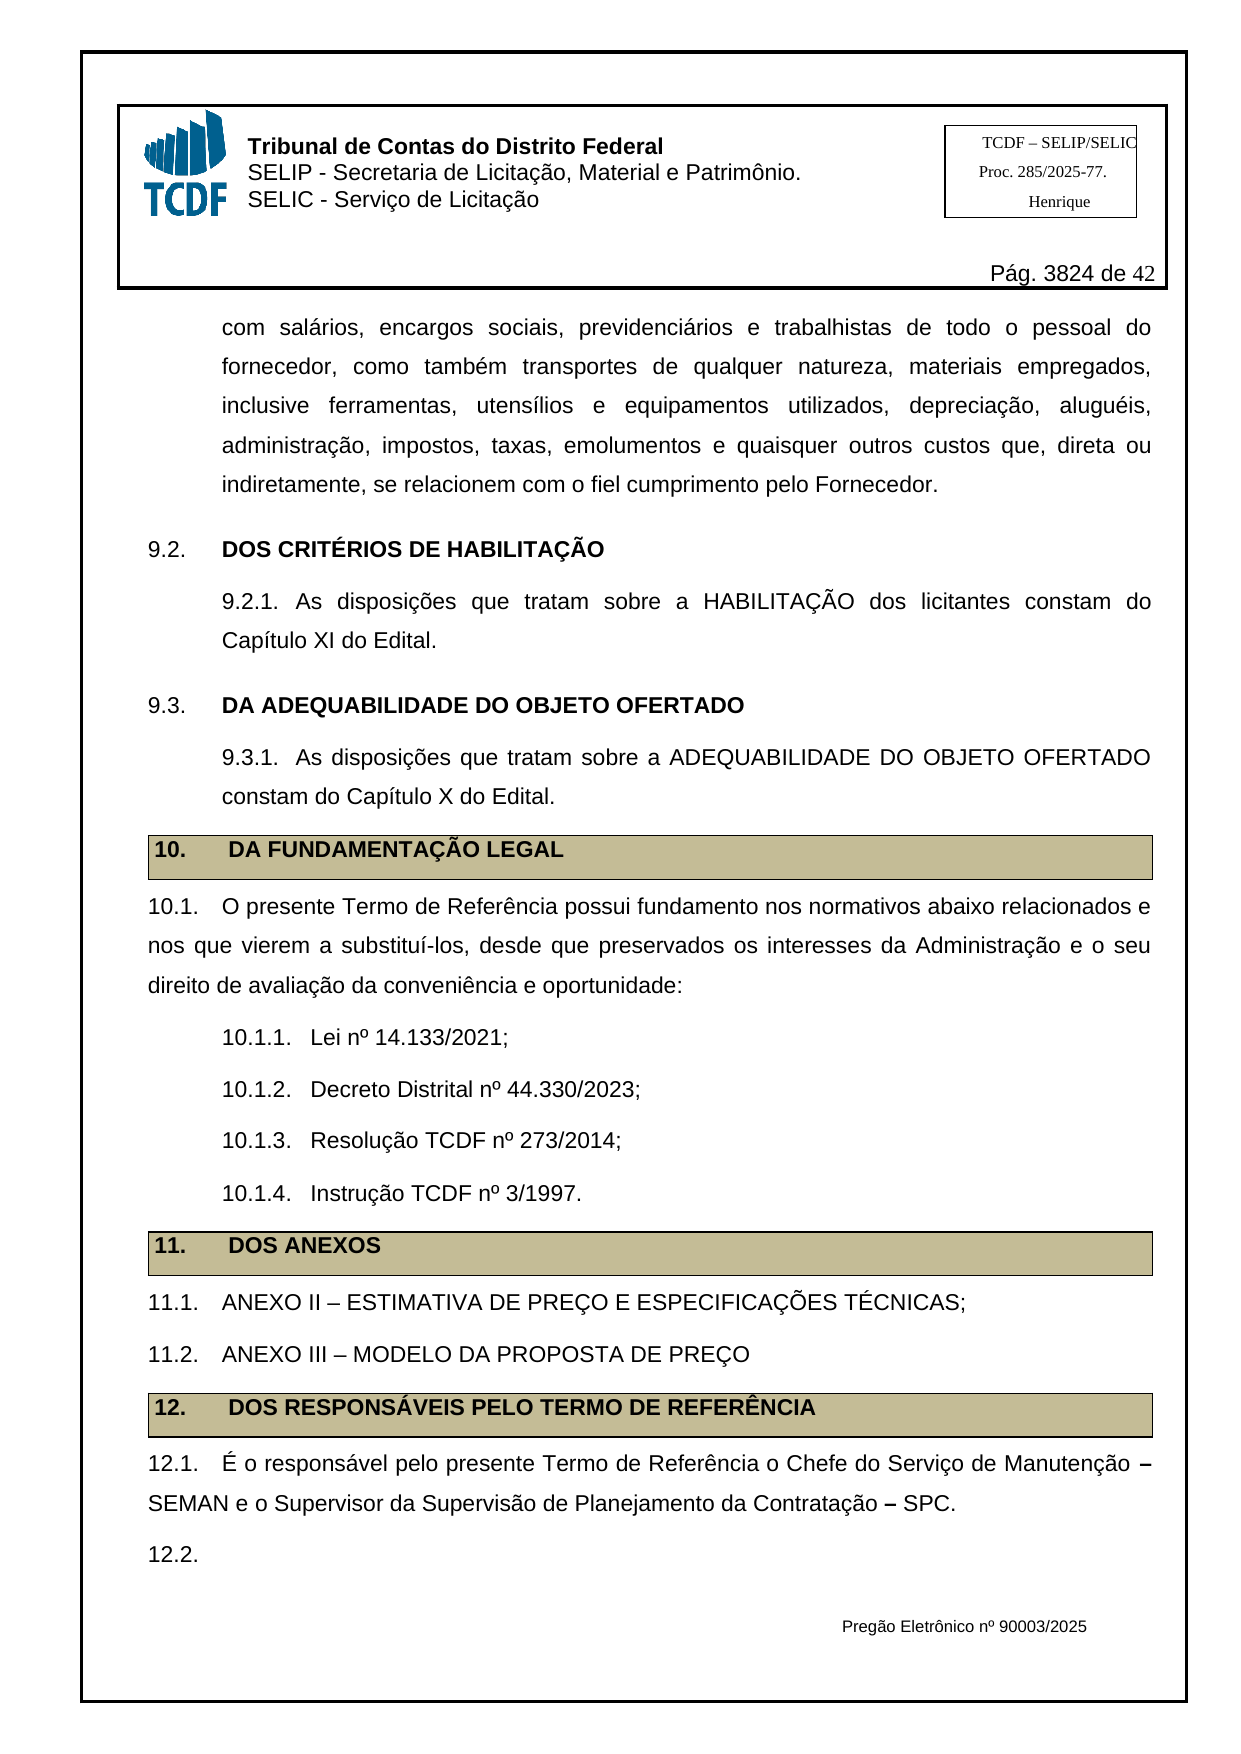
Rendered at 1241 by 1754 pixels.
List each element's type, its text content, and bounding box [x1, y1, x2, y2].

list DOS CRITÉRIOS DE HABILITAÇÃO [148, 536, 1152, 562]
table_header DA FUNDAMENTAÇÃO LEGAL [149, 836, 1152, 879]
list Resolução TCDF nº 273/2014; [222, 1127, 1152, 1154]
list DA ADEQUABILIDADE DO OBJETO OFERTADO [148, 692, 1152, 718]
list As disposições que tratam sobre a ADEQUABILIDADE DO OBJETO OFERTADO constam do Capítulo X do Edital. [222, 744, 1152, 810]
list O presente Termo de Referência possui fundamento nos normativos abaixo relacionados e nos que vierem a substituí-los, desde que preservados os interesses da Administração e o seu direito de avaliação da conveniência e oportunidade: [148, 893, 1152, 998]
list Decreto Distrital nº 44.330/2023; [222, 1076, 1152, 1102]
table_header DOS RESPONSÁVEIS PELO TERMO DE REFERÊNCIA [149, 1394, 1152, 1436]
list ANEXO III – MODELO DA PROPOSTA DE PREÇO [148, 1341, 1152, 1367]
list As disposições que tratam sobre a HABILITAÇÃO dos licitantes constam do Capítulo XI do Edital. [222, 588, 1152, 654]
list Instrução TCDF nº 3/1997. [222, 1179, 1152, 1206]
picture [129, 107, 241, 218]
list Lei nº 14.133/2021; [222, 1023, 1152, 1050]
list ANEXO II – ESTIMATIVA DE PREÇO E ESPECIFICAÇÕES TÉCNICAS; [148, 1289, 1152, 1315]
list É o responsável pelo presente Termo de Referência o Chefe do Serviço de Manutenção – SEMAN e o Supervisor da Supervisão de Planejamento da Contratação – SPC. [148, 1450, 1152, 1516]
table_header DOS ANEXOS [149, 1233, 1152, 1275]
